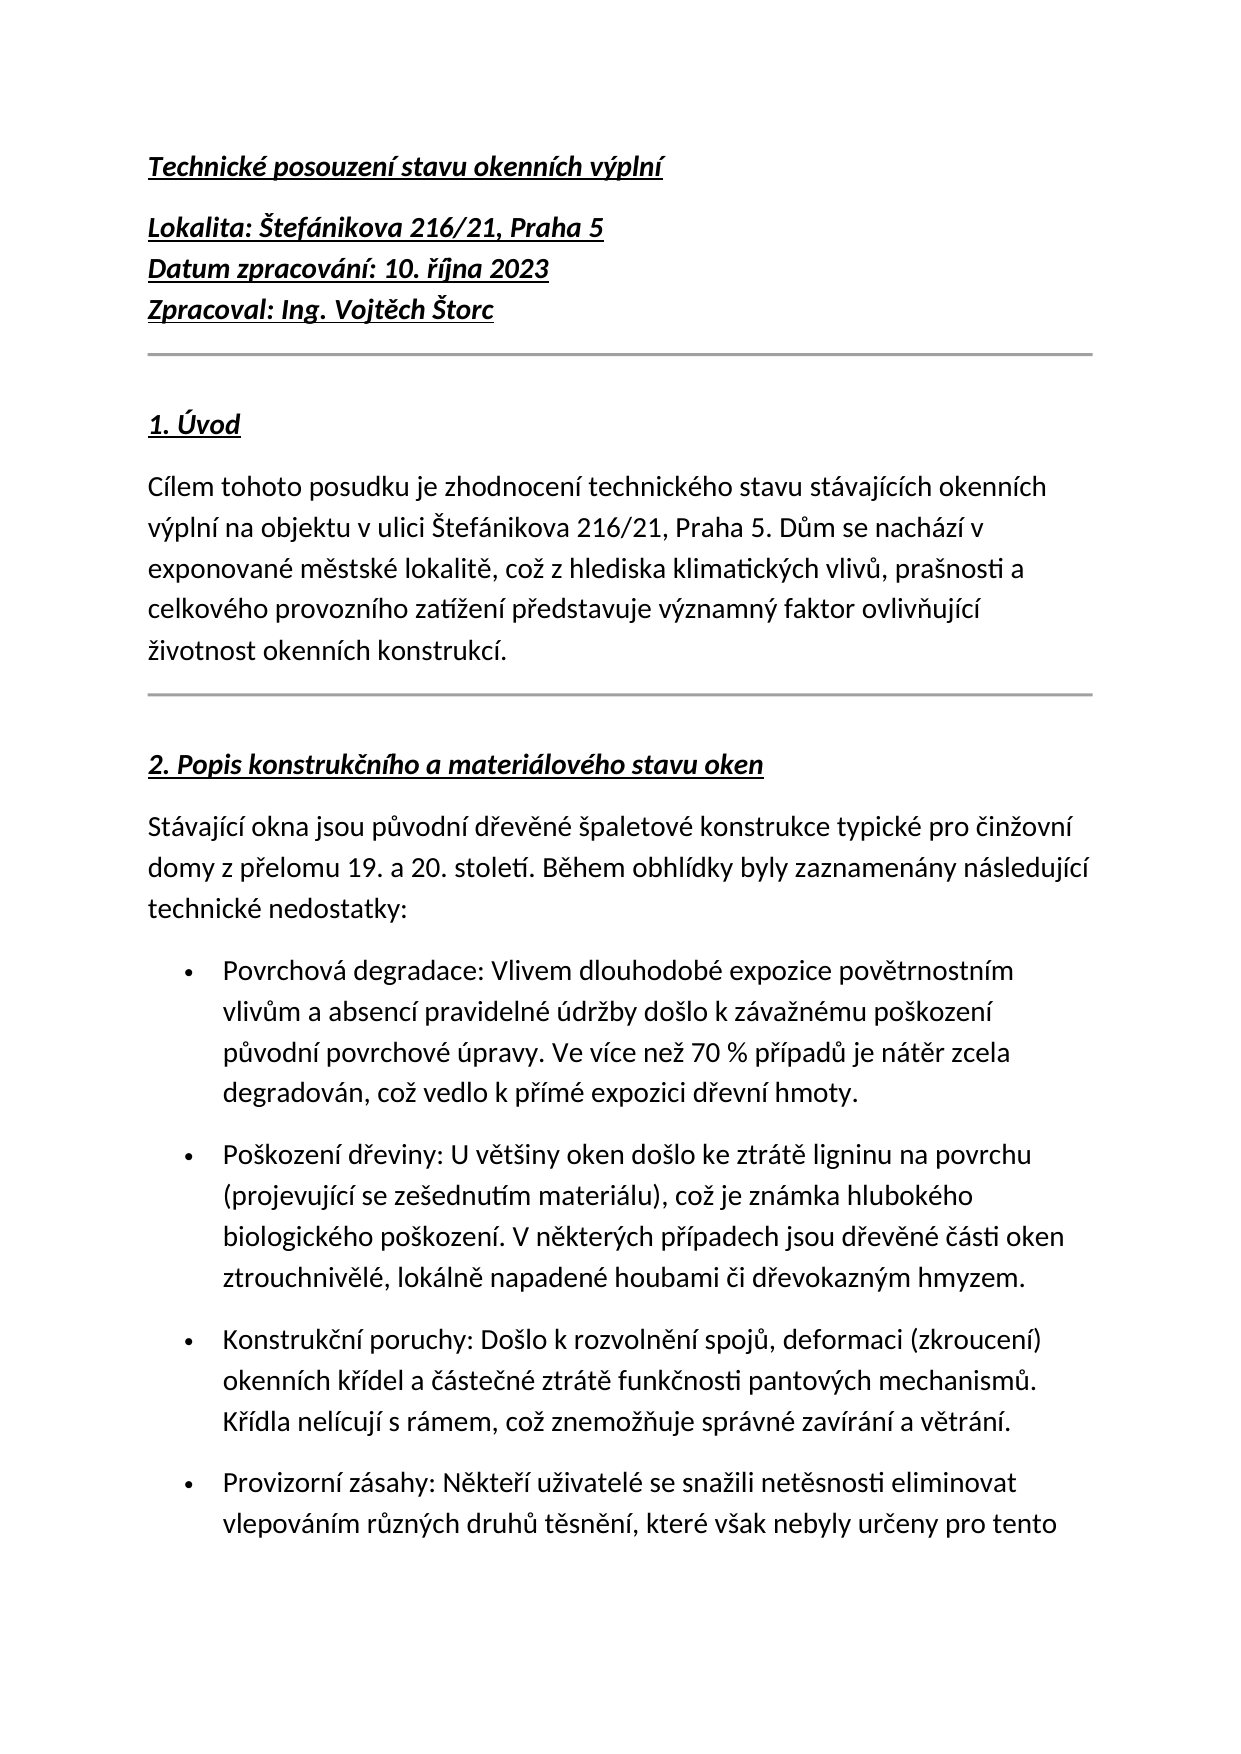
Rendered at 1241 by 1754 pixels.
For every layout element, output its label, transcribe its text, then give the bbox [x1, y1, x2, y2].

list Konstrukční poruchy: Došlo k rozvolnění spojů, deformaci (zkroucení) okenních křídel a částečné ztrátě funkčnosti pantových mechanismů. Křídla nelícují s rámem, což znemožňuje správné zavírání a větrání. [185, 1321, 1093, 1438]
text Cílem tohoto posudku je zhodnocení technického stavu stávajících okenních výplní na objektu v ulici Štefánikova 216/21, Praha 5. Dům se nachází v exponované městské lokalitě, což z hlediska klimatických vlivů, prašnosti a celkového provozního zatížení představuje významný faktor ovlivňující životnost okenních konstrukcí. [148, 468, 1093, 667]
text Stávající okna jsou původní dřevěné špaletové konstrukce typické pro činžovní domy z přelomu 19. a 20. století. Během obhlídky byly zaznamenány následující technické nedostatky: [148, 808, 1093, 926]
list Poškození dřeviny: U většiny oken došlo ke ztrátě ligninu na povrchu (projevující se zešednutím materiálu), což je známka hlubokého biologického poškození. V některých případech jsou dřevěné části oken ztrouchnivělé, lokálně napadené houbami či dřevokazným hmyzem. [185, 1136, 1093, 1295]
text 2. Popis konstrukčního a materiálového stavu oken [148, 746, 1093, 782]
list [185, 1464, 1093, 1541]
text Technické posouzení stavu okenních výplní [148, 148, 1093, 183]
list Povrchová degradace: Vlivem dlouhodobé expozice povětrnostním vlivům a absencí pravidelné údržby došlo k závažnému poškození původní povrchové úpravy. Ve více než 70 % případů je nátěr zcela degradován, což vedlo k přímé expozici dřevní hmoty. [185, 952, 1093, 1110]
text 1. Úvod [148, 406, 1093, 442]
text Lokalita: Štefánikova 216/21, Praha 5 Datum zpracování: 10. října 2023 Zpracoval: Ing. Vojtěch Štorc [148, 209, 1093, 327]
